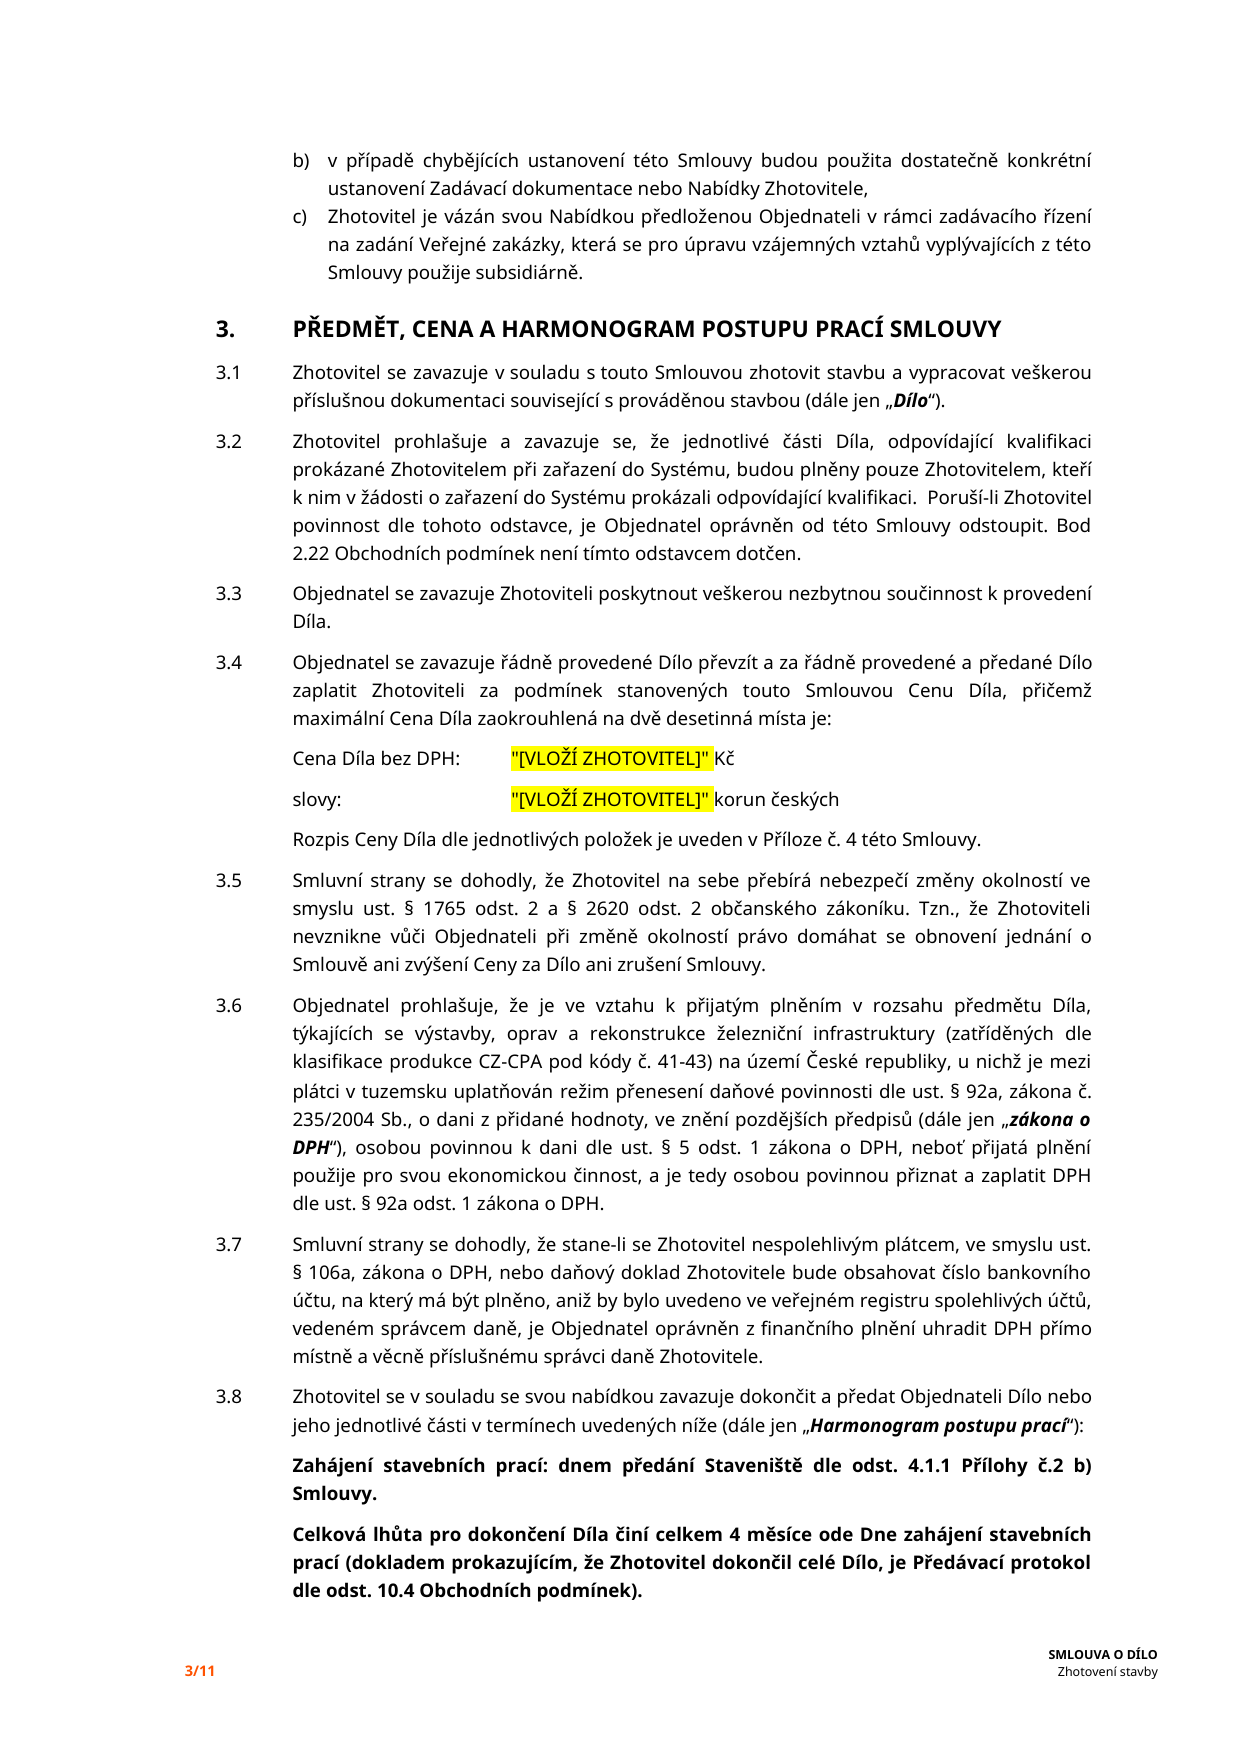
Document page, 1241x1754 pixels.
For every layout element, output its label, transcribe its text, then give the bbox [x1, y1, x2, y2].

text Rozpis Ceny Díla dle jednotlivých položek je uveden v Příloze č. 4 této Smlouvy. [292, 827, 1093, 852]
text v případě chybějících ustanovení této Smlouvy budou použita dostatečně konkrétní ustanovení Zadávací dokumentace nebo Nabídky Zhotovitele, [292, 147, 1093, 201]
text Zahájení stavebních prací: dnem předání Staveniště dle odst. 4.1.1 Přílohy č.2 b) Smlouvy. [292, 1452, 1093, 1506]
text PŘEDMĚT, CENA A HARMONOGRAM POSTUPU PRACÍ SMLOUVY [216, 313, 1093, 344]
text Zhotovitel se zavazuje v souladu s touto Smlouvou zhotovit stavbu a vypracovat veškerou příslušnou dokumentaci související s prováděnou stavbou (dále jen „Dílo“). [216, 359, 1093, 413]
text Zhotovitel prohlašuje a zavazuje se, že jednotlivé části Díla, odpovídající kvalifikaci prokázané Zhotovitelem při zařazení do Systému, budou plněny pouze Zhotovitelem, kteří k nim v žádosti o zařazení do Systému prokázali odpovídající kvalifikaci. Poruší-li Zhotovitel povinnost dle tohoto odstavce, je Objednatel oprávněn od této Smlouvy odstoupit. Bod 2.22 Obchodních podmínek není tímto odstavcem dotčen. [216, 428, 1093, 566]
text slovy: korun českých [714, 786, 1093, 812]
text Cena Díla bez DPH: Kč [714, 746, 1093, 771]
text Cena Díla bez DPH: Kč [292, 746, 511, 771]
text Zhotovitel se v souladu se svou nabídkou zavazuje dokončit a předat Objednateli Dílo nebo jeho jednotlivé části v termínech uvedených níže (dále jen „Harmonogram postupu prací“): [216, 1384, 1093, 1437]
text Objednatel se zavazuje řádně provedené Dílo převzít a za řádně provedené a předané Dílo zaplatit Zhotoviteli za podmínek stanovených touto Smlouvou Cenu Díla, přičemž maximální Cena Díla zaokrouhlená na dvě desetinná místa je: [216, 649, 1093, 731]
text Objednatel prohlašuje, že je ve vztahu k přijatým plněním v rozsahu předmětu Díla, týkajících se výstavby, oprav a rekonstrukce železniční infrastruktury (zatříděných dle klasifikace produkce CZ-CPA pod kódy č. 41-43) na území České republiky, u nichž je mezi plátci v tuzemsku uplatňován režim přenesení daňové povinnosti dle ust. § 92a, zákona č. 235/2004 Sb., o dani z přidané hodnoty, ve znění pozdějších předpisů (dále jen „zákona o DPH“), osobou povinnou k dani dle ust. § 5 odst. 1 zákona o DPH, neboť přijatá plnění použije pro svou ekonomickou činnost, a je tedy osobou povinnou přiznat a zaplatit DPH dle ust. § 92a odst. 1 zákona o DPH. [216, 992, 1093, 1216]
text Zhotovitel je vázán svou Nabídkou předloženou Objednateli v rámci zadávacího řízení na zadání Veřejné zakázky, která se pro úpravu vzájemných vztahů vyplývajících z této Smlouvy použije subsidiárně. [292, 203, 1093, 285]
text Objednatel se zavazuje Zhotoviteli poskytnout veškerou nezbytnou součinnost k provedení Díla. [216, 581, 1093, 634]
text Smluvní strany se dohodly, že Zhotovitel na sebe přebírá nebezpečí změny okolností ve smyslu ust. § 1765 odst. 2 a § 2620 odst. 2 občanského zákoníku. Tzn., že Zhotoviteli nevznikne vůči Objednateli při změně okolností právo domáhat se obnovení jednání o Smlouvě ani zvýšení Ceny za Dílo ani zrušení Smlouvy. [216, 867, 1093, 977]
text slovy: korun českých [292, 786, 511, 812]
text Smluvní strany se dohodly, že stane-li se Zhotovitel nespolehlivým plátcem, ve smyslu ust. § 106a, zákona o DPH, nebo daňový doklad Zhotovitele bude obsahovat číslo bankovního účtu, na který má být plněno, aniž by bylo uvedeno ve veřejném registru spolehlivých účtů, vedeném správcem daně, je Objednatel oprávněn z finančního plnění uhradit DPH přímo místně a věcně příslušnému správci daně Zhotovitele. [216, 1231, 1093, 1369]
text Celková lhůta pro dokončení Díla činí celkem 4 měsíce ode Dne zahájení stavebních prací (dokladem prokazujícím, že Zhotovitel dokončil celé Dílo, je Předávací protokol dle odst. 10.4 Obchodních podmínek). [292, 1521, 1093, 1602]
